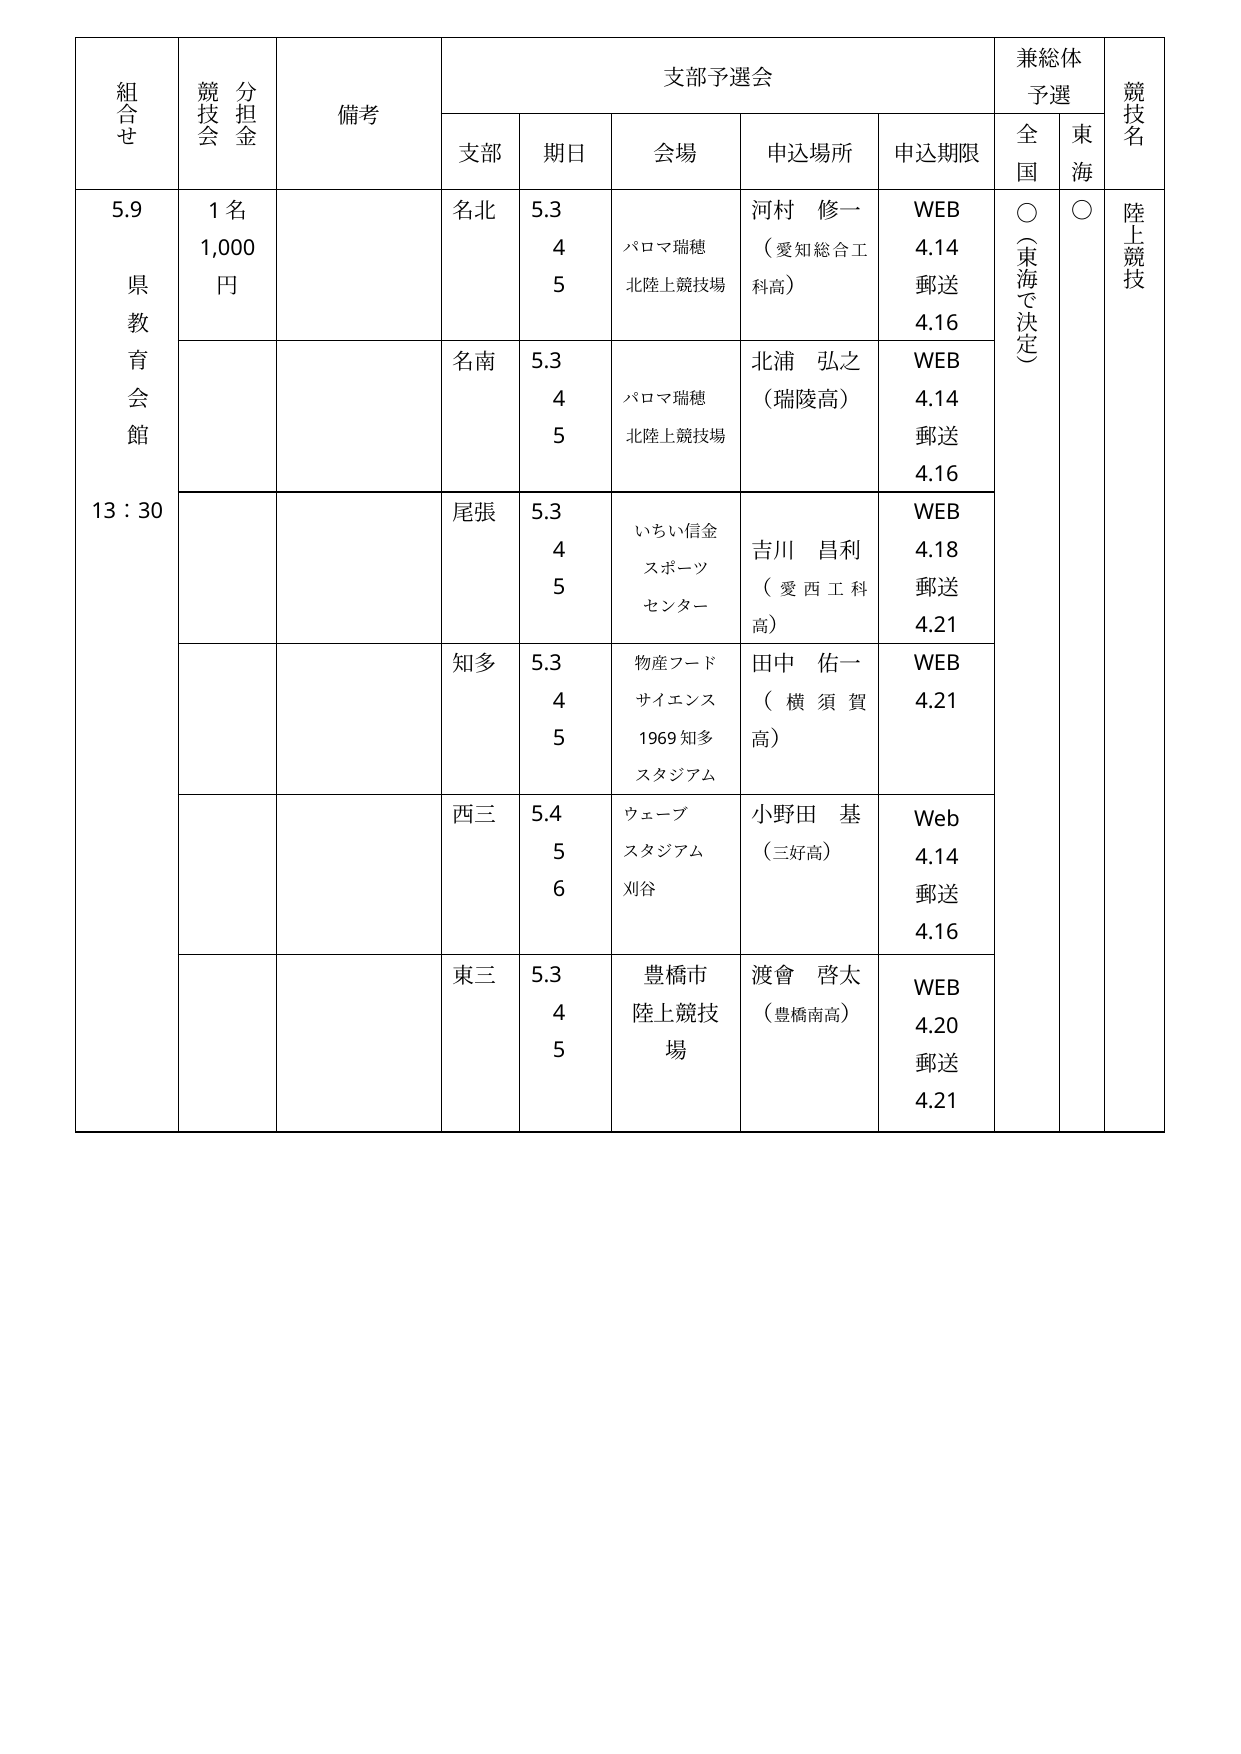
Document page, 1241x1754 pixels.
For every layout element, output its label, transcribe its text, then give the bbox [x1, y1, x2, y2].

table_cell 5.4 5 6 [520, 795, 611, 954]
table_cell 競技名 [1105, 38, 1164, 189]
table_cell ウェーブ スタジアム 刈谷 [612, 795, 740, 954]
table_cell 5.3 4 5 [520, 341, 611, 491]
table_cell パロマ瑞穂 北陸上競技場 [612, 190, 740, 340]
table_cell 申込場所 [741, 114, 878, 189]
table_cell 名北 [442, 190, 519, 340]
table_cell 名南 [442, 341, 519, 491]
table_cell [179, 795, 276, 954]
table_cell 支部 [442, 114, 519, 189]
table_cell 知多 [442, 644, 519, 793]
table_cell いちい信金 スポーツ センター [612, 493, 740, 642]
table_cell [277, 795, 441, 954]
table_cell [179, 955, 276, 1131]
table_cell [277, 493, 441, 642]
table_cell 期日 [520, 114, 611, 189]
table_cell 兼総体予選 [995, 38, 1104, 113]
table_cell [179, 341, 276, 491]
table_cell 分担金 競技会 [179, 38, 276, 189]
table_cell [277, 190, 441, 340]
table_cell 陸上競技 [1105, 190, 1164, 1131]
table_cell 5.3 4 5 [520, 493, 611, 642]
table_cell 東海 [1060, 114, 1104, 189]
table_cell [277, 644, 441, 793]
table_cell 西三 [442, 795, 519, 954]
table_cell 物産フード サイエンス 1969知多 スタジアム [612, 644, 740, 793]
table_cell 河村 修一 （愛知総合工科高） [741, 190, 878, 340]
table_cell 渡會 啓太 （豊橋南高） [741, 955, 878, 1131]
table_cell 5.3 4 5 [520, 955, 611, 1131]
table_cell [277, 955, 441, 1131]
table_cell [179, 644, 276, 793]
table_cell 5.3 4 5 [520, 190, 611, 340]
table_cell 吉川 昌利 （愛西工科高） [741, 493, 878, 642]
table_cell パロマ瑞穂 北陸上競技場 [612, 341, 740, 491]
table_cell [179, 493, 276, 642]
table_cell 〇（東海で決定） [995, 190, 1059, 1131]
table_cell 会場 [612, 114, 740, 189]
table_cell 備考 [277, 38, 441, 189]
table_cell 尾張 [442, 493, 519, 642]
table_cell 北浦 弘之 （瑞陵高） [741, 341, 878, 491]
table_cell 豊橋市 陸上競技場 [612, 955, 740, 1131]
table_cell 1名 1,000円 [179, 190, 276, 340]
table_cell WEB 4.14 郵送 4.16 [879, 190, 994, 340]
table_cell 東三 [442, 955, 519, 1131]
table_cell 支部予選会 [442, 38, 994, 113]
table_cell 5.3 4 5 [520, 644, 611, 793]
table_cell 組合せ [76, 38, 178, 189]
table_cell 5.9 県 教 育 会 館 13：30 [76, 190, 178, 1131]
table_cell WEB 4.18 郵送 4.21 [879, 493, 994, 642]
table_cell Web 4.14 郵送 4.16 [879, 795, 994, 954]
table_cell 田中 佑一 （横須賀高） [741, 644, 878, 793]
table_cell [277, 341, 441, 491]
table_cell 〇 [1060, 190, 1104, 1131]
table_cell 申込期限 [879, 114, 994, 189]
table_cell WEB 4.21 [879, 644, 994, 793]
table_cell WEB 4.20 郵送 4.21 [879, 955, 994, 1131]
table_cell 小野田 基 （三好高） [741, 795, 878, 954]
table_cell 全国 [995, 114, 1059, 189]
table_cell WEB 4.14 郵送 4.16 [879, 341, 994, 491]
